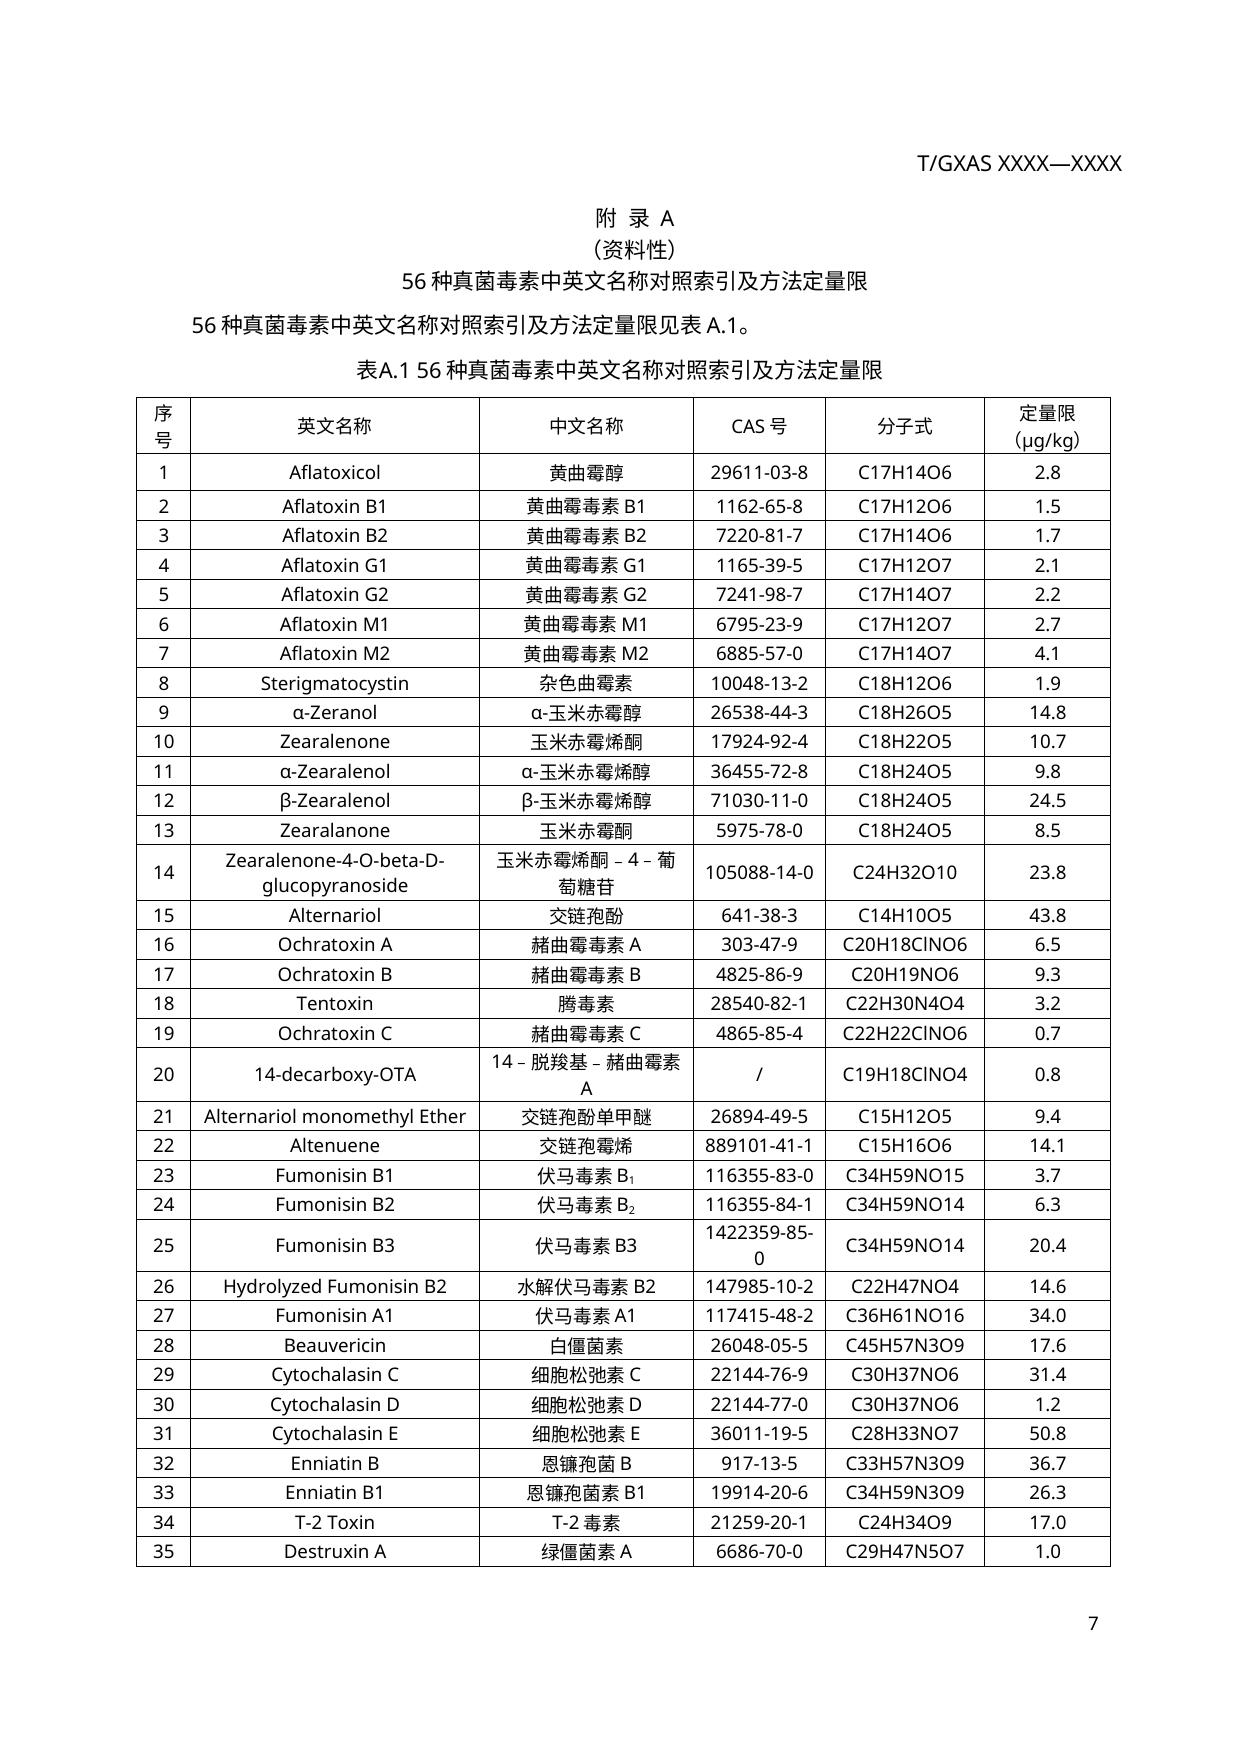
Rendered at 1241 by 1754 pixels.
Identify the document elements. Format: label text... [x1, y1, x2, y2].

table_cell 1165-39-5 [694, 550, 825, 579]
table_cell Aflatoxin M2 [191, 639, 479, 667]
table_cell 11 [137, 757, 190, 785]
table_cell Cytochalasin C [191, 1360, 479, 1389]
table_cell 19914-20-6 [694, 1478, 825, 1507]
table_cell 伏马毒素B3 [480, 1220, 693, 1271]
table_cell 24.5 [985, 786, 1110, 815]
table_cell Aflatoxin G2 [191, 580, 479, 608]
table_cell 白僵菌素 [480, 1331, 693, 1359]
table_cell 50.8 [985, 1419, 1110, 1448]
table_cell 22144-76-9 [694, 1360, 825, 1389]
table_cell 17.0 [985, 1508, 1110, 1536]
table_cell C17H12O7 [826, 609, 984, 638]
table_cell 黄曲霉毒素M2 [480, 639, 693, 667]
table_cell 细胞松弛素E [480, 1419, 693, 1448]
table_cell C18H26O5 [826, 698, 984, 726]
table_cell Enniatin B [191, 1449, 479, 1477]
table_cell C19H18ClNO4 [826, 1048, 984, 1101]
table_cell / [694, 1048, 825, 1101]
table_cell 2.2 [985, 580, 1110, 608]
table_cell 21 [137, 1102, 190, 1130]
table_cell Cytochalasin D [191, 1390, 479, 1418]
table_cell 14.1 [985, 1131, 1110, 1160]
table_cell 71030-11-0 [694, 786, 825, 815]
table_cell C36H61NO16 [826, 1301, 984, 1330]
table_cell 2.8 [985, 454, 1110, 490]
table_cell 16 [137, 930, 190, 958]
table_cell Destruxin A [191, 1537, 479, 1566]
table_cell Zearalenone-4-O-beta-D-glucopyranoside [191, 845, 479, 899]
table_cell Fumonisin B1 [191, 1161, 479, 1189]
table_cell Ochratoxin B [191, 960, 479, 988]
table_cell C34H59NO15 [826, 1161, 984, 1189]
table_cell C17H14O7 [826, 580, 984, 608]
table_header 分子式 [826, 398, 984, 452]
table_cell 29611-03-8 [694, 454, 825, 490]
table_cell 22144-77-0 [694, 1390, 825, 1418]
table_cell 1.2 [985, 1390, 1110, 1418]
table_cell β-玉米赤霉烯醇 [480, 786, 693, 815]
table_cell 9.8 [985, 757, 1110, 785]
table_cell 20.4 [985, 1220, 1110, 1271]
table_cell 杂色曲霉素 [480, 668, 693, 697]
table_cell 14.6 [985, 1272, 1110, 1300]
table_cell 1.0 [985, 1537, 1110, 1566]
table_cell 玉米赤霉烯酮﹣4﹣葡萄糖苷 [480, 845, 693, 899]
table_cell Sterigmatocystin [191, 668, 479, 697]
table_cell 303-47-9 [694, 930, 825, 958]
table_cell 26.3 [985, 1478, 1110, 1507]
table_cell β-Zearalenol [191, 786, 479, 815]
table_cell 36.7 [985, 1449, 1110, 1477]
table_header 定量限 （μg/kg） [985, 398, 1110, 452]
table_header 序号 [137, 398, 190, 452]
table_cell C20H18ClNO6 [826, 930, 984, 958]
table_cell 交链孢霉烯 [480, 1131, 693, 1160]
table_cell 8.5 [985, 816, 1110, 844]
table_cell 1162-65-8 [694, 491, 825, 520]
table_cell 10 [137, 727, 190, 756]
table_cell 25 [137, 1220, 190, 1271]
table_cell C24H32O10 [826, 845, 984, 899]
table_cell 0.8 [985, 1048, 1110, 1101]
table_cell 2.1 [985, 550, 1110, 579]
table_cell C18H12O6 [826, 668, 984, 697]
table_cell Zearalanone [191, 816, 479, 844]
table_cell 20 [137, 1048, 190, 1101]
table_cell C22H22ClNO6 [826, 1019, 984, 1047]
table_cell 1 [137, 454, 190, 490]
table_cell 12 [137, 786, 190, 815]
table_cell 2.7 [985, 609, 1110, 638]
table_cell C45H57N3O9 [826, 1331, 984, 1359]
table_cell 伏马毒素A1 [480, 1301, 693, 1330]
table_header 英文名称 [191, 398, 479, 452]
table_cell 黄曲霉毒素B1 [480, 491, 693, 520]
table_cell 116355-84-1 [694, 1190, 825, 1219]
table_cell 腾毒素 [480, 989, 693, 1017]
table_cell Aflatoxin B1 [191, 491, 479, 520]
table_cell Ochratoxin A [191, 930, 479, 958]
table_cell C17H14O6 [826, 454, 984, 490]
table_cell 3.2 [985, 989, 1110, 1017]
table_cell Aflatoxin M1 [191, 609, 479, 638]
table_cell 0.7 [985, 1019, 1110, 1047]
table_cell C30H37NO6 [826, 1360, 984, 1389]
table_cell 32 [137, 1449, 190, 1477]
table_cell 26 [137, 1272, 190, 1300]
table_cell 黄曲霉毒素B2 [480, 521, 693, 549]
table_cell 交链孢酚 [480, 901, 693, 929]
table_cell 13 [137, 816, 190, 844]
table_cell 917-13-5 [694, 1449, 825, 1477]
table_cell C17H12O6 [826, 491, 984, 520]
table_cell 23.8 [985, 845, 1110, 899]
table_cell 34 [137, 1508, 190, 1536]
text （资料性） 56种真菌毒素中英文名称对照索引及方法定量限 [148, 201, 1122, 296]
table_cell 1.7 [985, 521, 1110, 549]
table_cell 641-38-3 [694, 901, 825, 929]
table_cell C22H47NO4 [826, 1272, 984, 1300]
table_cell T-2 Toxin [191, 1508, 479, 1536]
table_cell 14-decarboxy-OTA [191, 1048, 479, 1101]
table_cell Fumonisin A1 [191, 1301, 479, 1330]
table_cell 23 [137, 1161, 190, 1189]
table_cell Tentoxin [191, 989, 479, 1017]
table_cell 7220-81-7 [694, 521, 825, 549]
table_cell Fumonisin B3 [191, 1220, 479, 1271]
table_cell C22H30N4O4 [826, 989, 984, 1017]
table_cell 17924-92-4 [694, 727, 825, 756]
table_cell C33H57N3O9 [826, 1449, 984, 1477]
table_cell C18H24O5 [826, 816, 984, 844]
table_cell C18H22O5 [826, 727, 984, 756]
table_cell Ochratoxin C [191, 1019, 479, 1047]
table_cell C18H24O5 [826, 786, 984, 815]
table_cell α-玉米赤霉醇 [480, 698, 693, 726]
table_cell 4865-85-4 [694, 1019, 825, 1047]
table_cell 117415-48-2 [694, 1301, 825, 1330]
table_cell 交链孢酚单甲醚 [480, 1102, 693, 1130]
table_cell 147985-10-2 [694, 1272, 825, 1300]
table_cell 19 [137, 1019, 190, 1047]
table_cell 34.0 [985, 1301, 1110, 1330]
table_cell 黄曲霉毒素M1 [480, 609, 693, 638]
table_cell C15H12O5 [826, 1102, 984, 1130]
table_cell Alternariol monomethyl Ether [191, 1102, 479, 1130]
table_cell C17H12O7 [826, 550, 984, 579]
table_cell α-Zearalenol [191, 757, 479, 785]
table_cell 玉米赤霉烯酮 [480, 727, 693, 756]
table_cell 恩镰孢菌素B1 [480, 1478, 693, 1507]
table_cell T-2毒素 [480, 1508, 693, 1536]
table_cell 恩镰孢菌B [480, 1449, 693, 1477]
table_cell 36011-19-5 [694, 1419, 825, 1448]
table_cell 水解伏马毒素B2 [480, 1272, 693, 1300]
table_cell 6.5 [985, 930, 1110, 958]
table_cell 17 [137, 960, 190, 988]
table_cell 889101-41-1 [694, 1131, 825, 1160]
table_cell 10048-13-2 [694, 668, 825, 697]
table_cell 14 [137, 845, 190, 899]
table_header CAS号 [694, 398, 825, 452]
table_cell 6 [137, 609, 190, 638]
table_cell C28H33NO7 [826, 1419, 984, 1448]
table_cell C15H16O6 [826, 1131, 984, 1160]
table_cell 7 [137, 639, 190, 667]
table_cell 24 [137, 1190, 190, 1219]
text 56种真菌毒素中英文名称对照索引及方法定量限 [148, 353, 1122, 384]
table_cell 1.5 [985, 491, 1110, 520]
table_cell Fumonisin B2 [191, 1190, 479, 1219]
table_cell 4 [137, 550, 190, 579]
table_cell 6.3 [985, 1190, 1110, 1219]
table_cell 黄曲霉毒素G2 [480, 580, 693, 608]
table_cell C30H37NO6 [826, 1390, 984, 1418]
table_cell C24H34O9 [826, 1508, 984, 1536]
table_cell Aflatoxicol [191, 454, 479, 490]
table_cell 黄曲霉毒素G1 [480, 550, 693, 579]
table_cell 26538-44-3 [694, 698, 825, 726]
table_cell 21259-20-1 [694, 1508, 825, 1536]
table_cell 27 [137, 1301, 190, 1330]
table_cell 31.4 [985, 1360, 1110, 1389]
table_cell 赭曲霉毒素C [480, 1019, 693, 1047]
table_cell 赭曲霉毒素B [480, 960, 693, 988]
table_cell C20H19NO6 [826, 960, 984, 988]
table_cell 9.4 [985, 1102, 1110, 1130]
table_cell 28540-82-1 [694, 989, 825, 1017]
table_cell 3 [137, 521, 190, 549]
table_cell Aflatoxin B2 [191, 521, 479, 549]
table_cell Cytochalasin E [191, 1419, 479, 1448]
table_cell 1422359-85-0 [694, 1220, 825, 1271]
table_cell α-Zeranol [191, 698, 479, 726]
table_cell 2 [137, 491, 190, 520]
table_cell 7241-98-7 [694, 580, 825, 608]
table_cell 10.7 [985, 727, 1110, 756]
text 56种真菌毒素中英文名称对照索引及方法定量限见表A.1。 [148, 308, 1122, 340]
table_cell 4.1 [985, 639, 1110, 667]
table_cell 9 [137, 698, 190, 726]
table_cell 黄曲霉醇 [480, 454, 693, 490]
table_cell 9.3 [985, 960, 1110, 988]
table_cell 26048-05-5 [694, 1331, 825, 1359]
table_cell 5975-78-0 [694, 816, 825, 844]
table_cell C34H59NO14 [826, 1220, 984, 1271]
table_cell 3.7 [985, 1161, 1110, 1189]
table_header 中文名称 [480, 398, 693, 452]
table_cell 116355-83-0 [694, 1161, 825, 1189]
table_cell 6795-23-9 [694, 609, 825, 638]
table_cell Altenuene [191, 1131, 479, 1160]
table_cell Alternariol [191, 901, 479, 929]
table_cell C17H14O7 [826, 639, 984, 667]
table_cell C17H14O6 [826, 521, 984, 549]
table_cell 绿僵菌素 A [480, 1537, 693, 1566]
table_cell 细胞松弛素C [480, 1360, 693, 1389]
table_cell Zearalenone [191, 727, 479, 756]
table_cell Beauvericin [191, 1331, 479, 1359]
table_cell C29H47N5O7 [826, 1537, 984, 1566]
table_cell C14H10O5 [826, 901, 984, 929]
table_cell α-玉米赤霉烯醇 [480, 757, 693, 785]
table_cell Enniatin B1 [191, 1478, 479, 1507]
table_cell 28 [137, 1331, 190, 1359]
table_cell C34H59N3O9 [826, 1478, 984, 1507]
table_cell C18H24O5 [826, 757, 984, 785]
table_cell 26894-49-5 [694, 1102, 825, 1130]
table_cell 30 [137, 1390, 190, 1418]
table_cell 22 [137, 1131, 190, 1160]
table_cell 伏马毒素B2 [480, 1190, 693, 1219]
table_cell C34H59NO14 [826, 1190, 984, 1219]
table_cell 33 [137, 1478, 190, 1507]
table_cell 14﹣脱羧基﹣赭曲霉素 A [480, 1048, 693, 1101]
table_cell 36455-72-8 [694, 757, 825, 785]
table_cell 18 [137, 989, 190, 1017]
table_cell 15 [137, 901, 190, 929]
table_cell Aflatoxin G1 [191, 550, 479, 579]
table_cell 玉米赤霉酮 [480, 816, 693, 844]
table_cell 43.8 [985, 901, 1110, 929]
table_cell 8 [137, 668, 190, 697]
table_cell Hydrolyzed Fumonisin B2 [191, 1272, 479, 1300]
table_cell 35 [137, 1537, 190, 1566]
table_cell 6686-70-0 [694, 1537, 825, 1566]
table_cell 31 [137, 1419, 190, 1448]
table_cell 赭曲霉毒素A [480, 930, 693, 958]
table_cell 14.8 [985, 698, 1110, 726]
table_cell 105088-14-0 [694, 845, 825, 899]
table_cell 17.6 [985, 1331, 1110, 1359]
table_cell 4825-86-9 [694, 960, 825, 988]
table_cell 6885-57-0 [694, 639, 825, 667]
table_cell 1.9 [985, 668, 1110, 697]
table_cell 细胞松弛素D [480, 1390, 693, 1418]
table_cell 29 [137, 1360, 190, 1389]
table_cell 伏马毒素B1 [480, 1161, 693, 1189]
table_cell 5 [137, 580, 190, 608]
